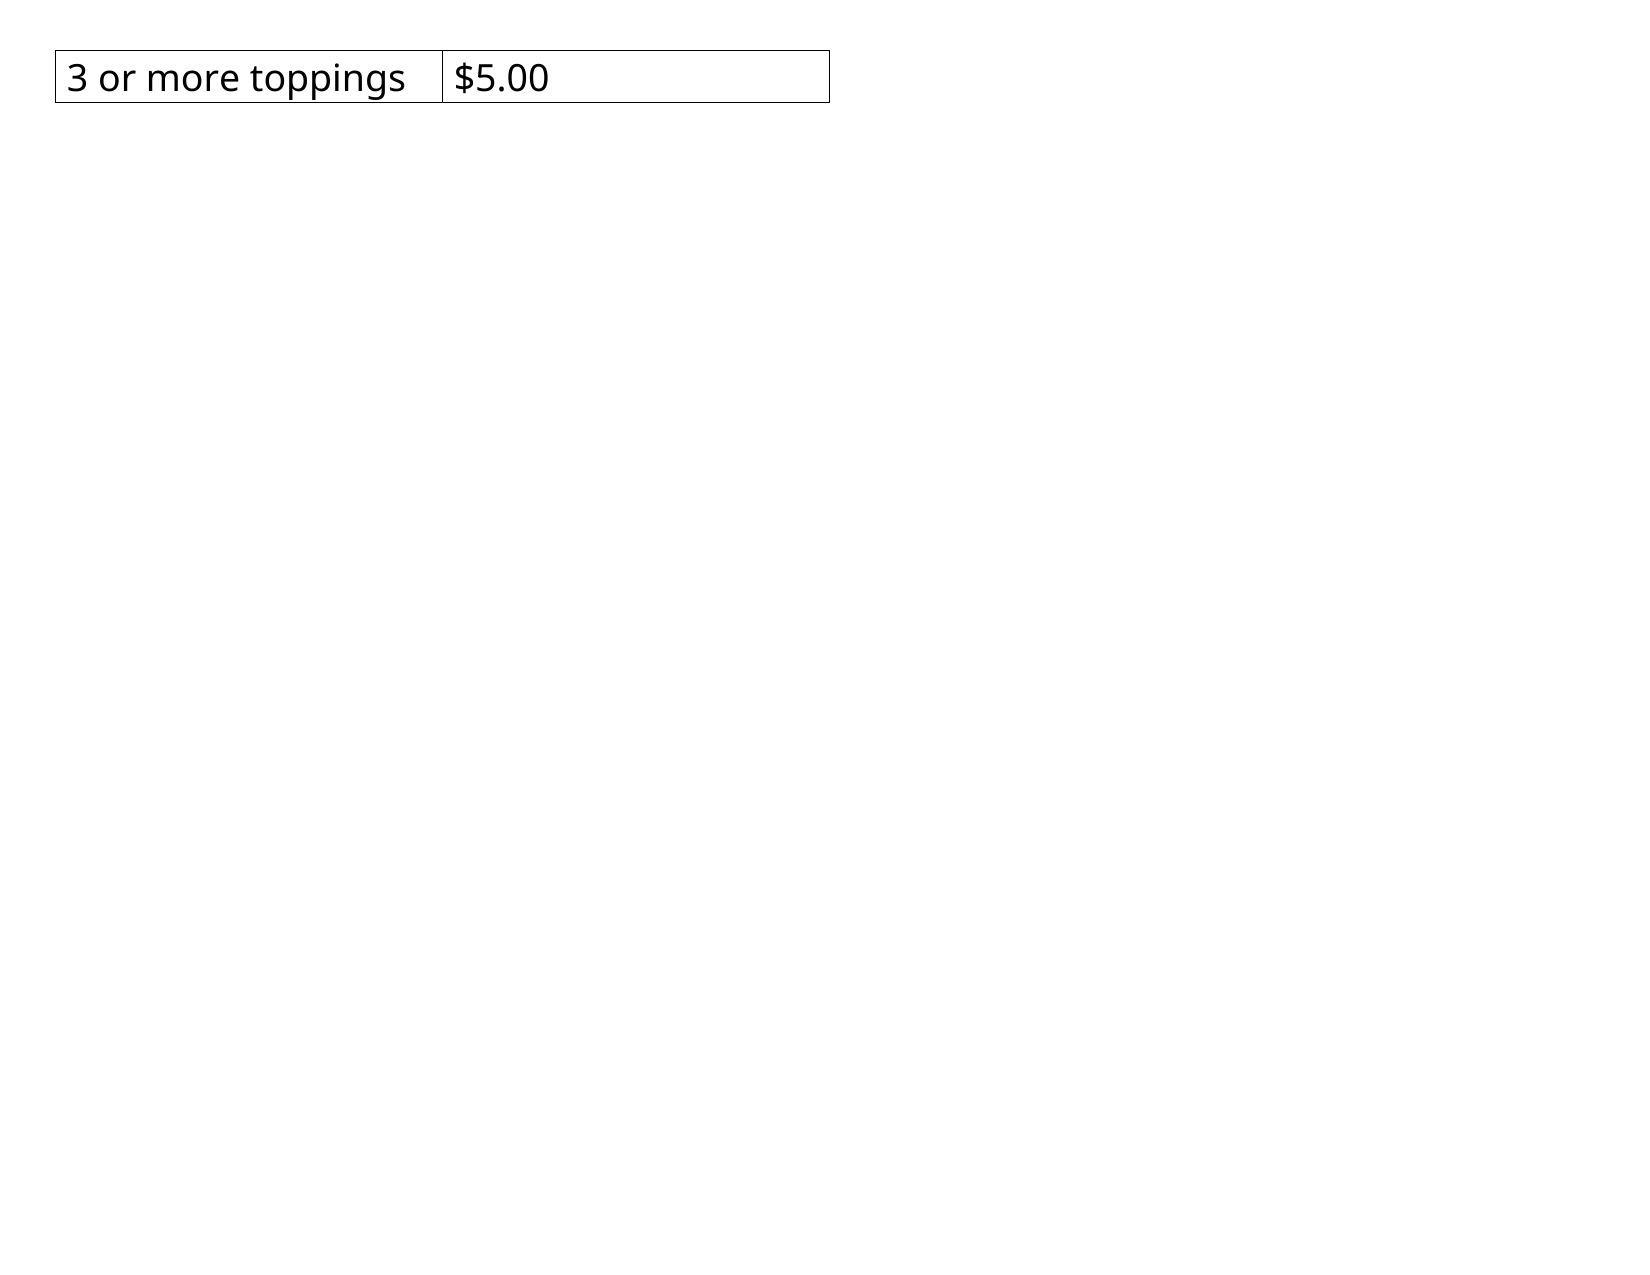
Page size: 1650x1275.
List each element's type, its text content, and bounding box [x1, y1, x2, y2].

table_cell 3 or more toppings [56, 51, 442, 102]
table_cell $5.00 [443, 51, 829, 102]
